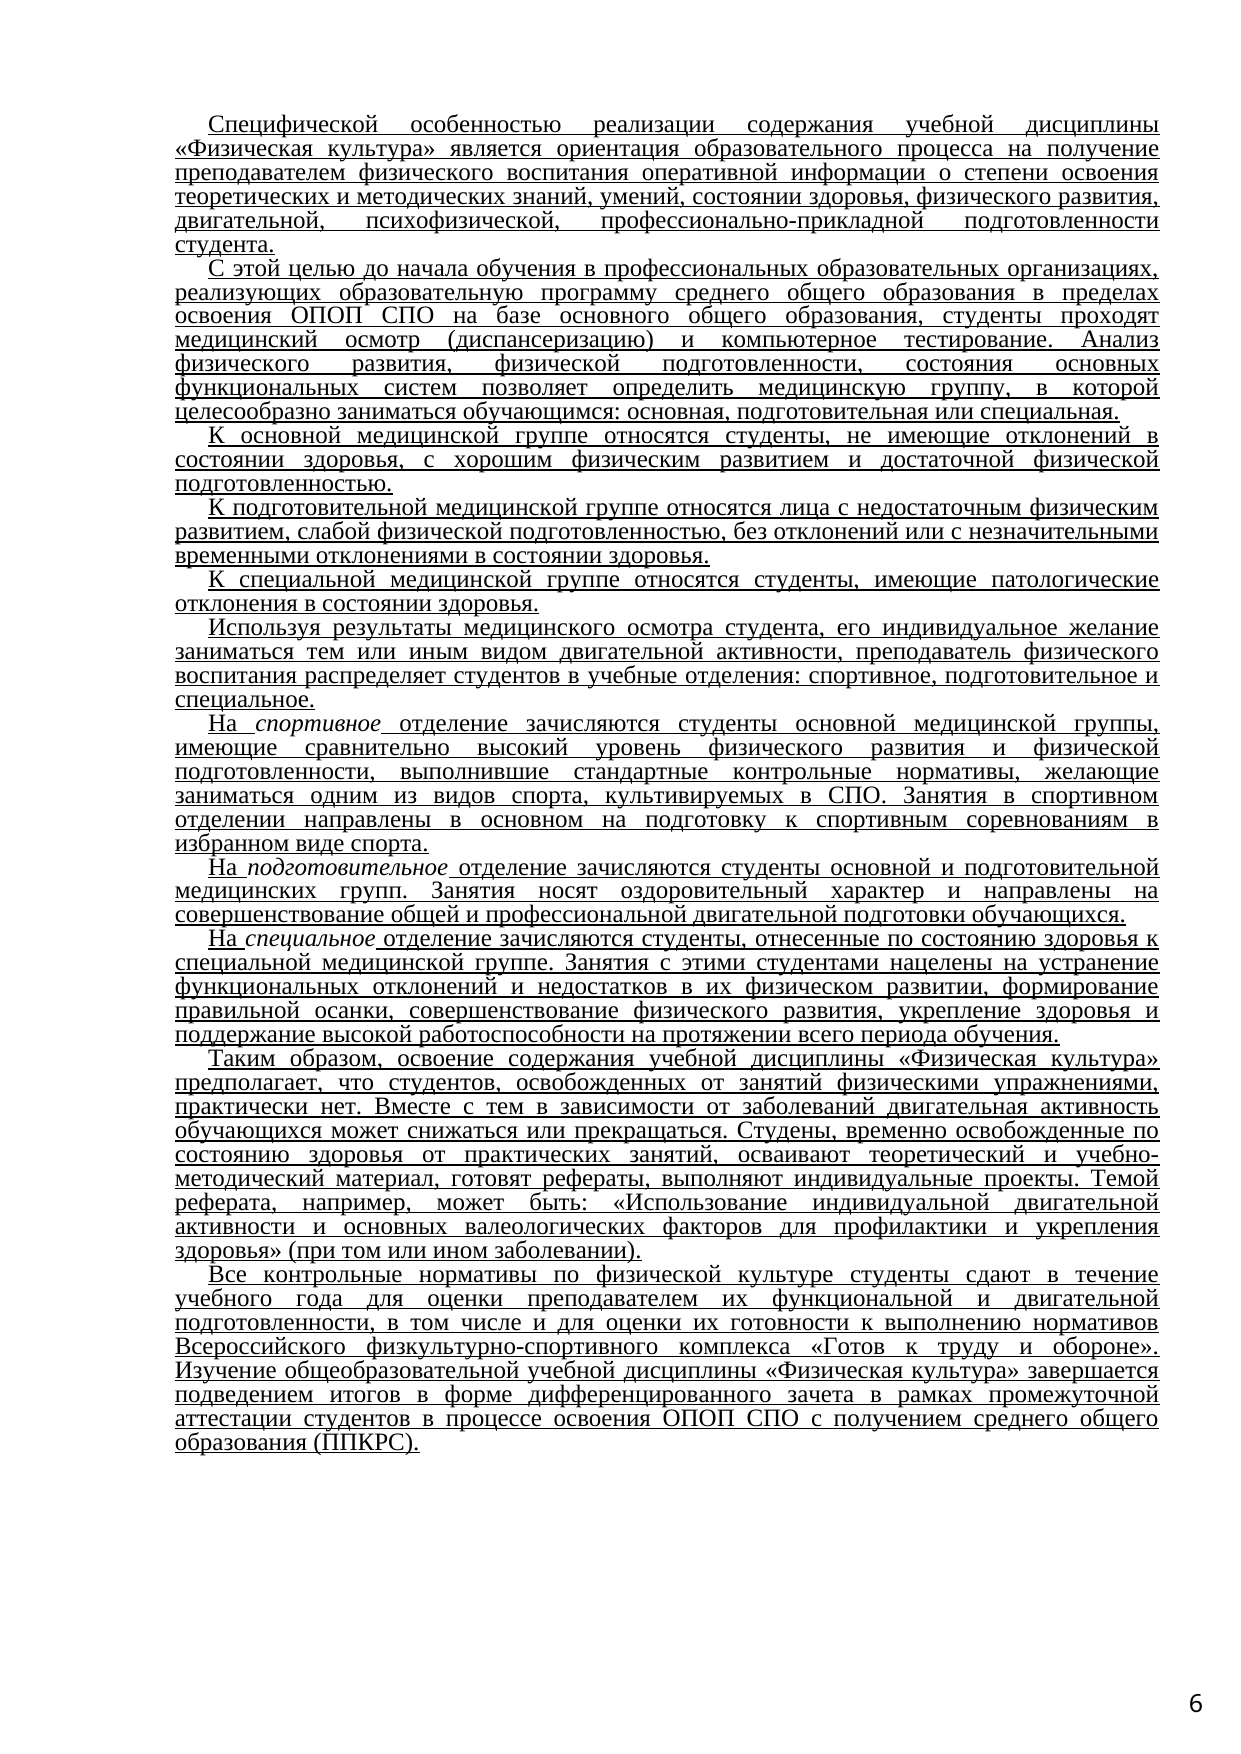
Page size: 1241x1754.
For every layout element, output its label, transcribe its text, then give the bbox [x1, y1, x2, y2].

text Используя результаты медицинского осмотра студента, его индивидуальное желание заниматься тем или иным видом двигательной активности, преподаватель физического воспитания распределяет студентов в учебные отделения: спортивное, подготовительное и специальное. [174, 616, 1160, 661]
text К основной медицинской группе относятся студенты, не имеющие отклонений в состоянии здоровья, с хорошим физическим развитием и достаточной физической подготовленностью. [174, 424, 1160, 469]
text Используя результаты медицинского осмотра студента, его индивидуальное желание заниматься тем или иным видом двигательной активности, преподаватель физического воспитания распределяет студентов в учебные отделения: спортивное, подготовительное и специальное. [174, 662, 1160, 685]
text На специальное отделение зачисляются студенты, отнесенные по состоянию здоровья к специальной медицинской группе. Занятия с этими студентами нацелены на устранение функциональных отклонений и недостатков в их физическом развитии, формирование правильной осанки, совершенствование физического развития, укрепление здоровья и поддержание высокой работоспособности на протяжении всего периода обучения. [174, 1021, 1160, 1047]
text Все контрольные нормативы по физической культуре студенты сдают в течение учебного года для оценки преподавателем их функциональной и двигательной подготовленности, в том числе и для оценки их готовности к выполнению нормативов Всероссийского физкультурно-спортивного комплекса «Готов к труду и обороне». Изучение общеобразовательной учебной дисциплины «Физическая культура» завершается подведением итогов в форме дифференцированного зачета в рамках промежуточной аттестации студентов в процессе освоения ОПОП СПО с получением среднего общего образования (ППКРС). [174, 1263, 1160, 1308]
text На подготовительное отделение зачисляются студенты основной и подготовительной медицинских групп. Занятия носят оздоровительный характер и направлены на совершенствование общей и профессиональной двигательной подготовки обучающихся. [174, 856, 1160, 928]
text К основной медицинской группе относятся студенты, не имеющие отклонений в состоянии здоровья, с хорошим физическим развитием и достаточной физической подготовленностью. [174, 470, 1160, 496]
text На специальное отделение зачисляются студенты, отнесенные по состоянию здоровья к специальной медицинской группе. Занятия с этими студентами нацелены на устранение функциональных отклонений и недостатков в их физическом развитии, формирование правильной осанки, совершенствование физического развития, укрепление здоровья и поддержание высокой работоспособности на протяжении всего периода обучения. [174, 928, 1160, 972]
text К специальной медицинской группе относятся студенты, имеющие патологические отклонения в состоянии здоровья. [174, 568, 1160, 616]
text Специфической особенностью реализации содержания учебной дисциплины «Физическая культура» является ориентация образовательного процесса на получение преподавателем физического воспитания оперативной информации о степени освоения теоретических и методических знаний, умений, состоянии здоровья, физического развития, двигательной, психофизической, профессионально-прикладной подготовленности студента. [174, 113, 1160, 158]
text На специальное отделение зачисляются студенты, отнесенные по состоянию здоровья к специальной медицинской группе. Занятия с этими студентами нацелены на устранение функциональных отклонений и недостатков в их физическом развитии, формирование правильной осанки, совершенствование физического развития, укрепление здоровья и поддержание высокой работоспособности на протяжении всего периода обучения. [174, 973, 1160, 1020]
text На спортивное отделение зачисляются студенты основной медицинской группы, имеющие сравнительно высокий уровень физического развития и физической подготовленности, выполнившие стандартные контрольные нормативы, желающие заниматься одним из видов спорта, культивируемых в СПО. Занятия в спортивном отделении направлены в основном на подготовку к спортивным соревнованиям в избранном виде спорта. [174, 712, 1160, 757]
text С этой целью до начала обучения в профессиональных образовательных организациях, реализующих образовательную программу среднего общего образования в пределах освоения ОПОП СПО на базе основного общего образования, студенты проходят медицинский осмотр (диспансеризацию) и компьютерное тестирование. Анализ физического развития, физической подготовленности, состояния основных функциональных систем позволяет определить медицинскую группу, в которой целесообразно заниматься обучающимся: основная, подготовительная или специальная. [174, 257, 1160, 302]
text Специфической особенностью реализации содержания учебной дисциплины «Физическая культура» является ориентация образовательного процесса на получение преподавателем физического воспитания оперативной информации о степени освоения теоретических и методических знаний, умений, состоянии здоровья, физического развития, двигательной, психофизической, профессионально-прикладной подготовленности студента. [174, 159, 1160, 206]
text К подготовительной медицинской группе относятся лица с недостаточным физическим развитием, слабой физической подготовленностью, без отклонений или с незначительными временными отклонениями в состоянии здоровья. [174, 496, 1160, 568]
text Используя результаты медицинского осмотра студента, его индивидуальное желание заниматься тем или иным видом двигательной активности, преподаватель физического воспитания распределяет студентов в учебные отделения: спортивное, подготовительное и специальное. [174, 686, 1160, 712]
text На спортивное отделение зачисляются студенты основной медицинской группы, имеющие сравнительно высокий уровень физического развития и физической подготовленности, выполнившие стандартные контрольные нормативы, желающие заниматься одним из видов спорта, культивируемых в СПО. Занятия в спортивном отделении направлены в основном на подготовку к спортивным соревнованиям в избранном виде спорта. [174, 782, 1160, 856]
text Таким образом, освоение содержания учебной дисциплины «Физическая культура» предполагает, что студентов, освобожденных от занятий физическими упражнениями, практически нет. Вместе с тем в зависимости от заболеваний двигательная активность обучающихся может снижаться или прекращаться. Студены, временно освобожденные по состоянию здоровья от практических занятий, осваивают теоретический и учебно-методический материал, готовят рефераты, выполняют индивидуальные проекты. Темой реферата, например, может быть: «Использование индивидуальной двигательной активности и основных валеологических факторов для профилактики и укрепления здоровья» (при том или ином заболевании). [174, 1047, 1160, 1116]
text Все контрольные нормативы по физической культуре студенты сдают в течение учебного года для оценки преподавателем их функциональной и двигательной подготовленности, в том числе и для оценки их готовности к выполнению нормативов Всероссийского физкультурно-спортивного комплекса «Готов к труду и обороне». Изучение общеобразовательной учебной дисциплины «Физическая культура» завершается подведением итогов в форме дифференцированного зачета в рамках промежуточной аттестации студентов в процессе освоения ОПОП СПО с получением среднего общего образования (ППКРС). [174, 1405, 1160, 1455]
text Специфической особенностью реализации содержания учебной дисциплины «Физическая культура» является ориентация образовательного процесса на получение преподавателем физического воспитания оперативной информации о степени освоения теоретических и методических знаний, умений, состоянии здоровья, физического развития, двигательной, психофизической, профессионально-прикладной подготовленности студента. [174, 231, 1160, 257]
text Все контрольные нормативы по физической культуре студенты сдают в течение учебного года для оценки преподавателем их функциональной и двигательной подготовленности, в том числе и для оценки их готовности к выполнению нормативов Всероссийского физкультурно-спортивного комплекса «Готов к труду и обороне». Изучение общеобразовательной учебной дисциплины «Физическая культура» завершается подведением итогов в форме дифференцированного зачета в рамках промежуточной аттестации студентов в процессе освоения ОПОП СПО с получением среднего общего образования (ППКРС). [174, 1309, 1160, 1356]
